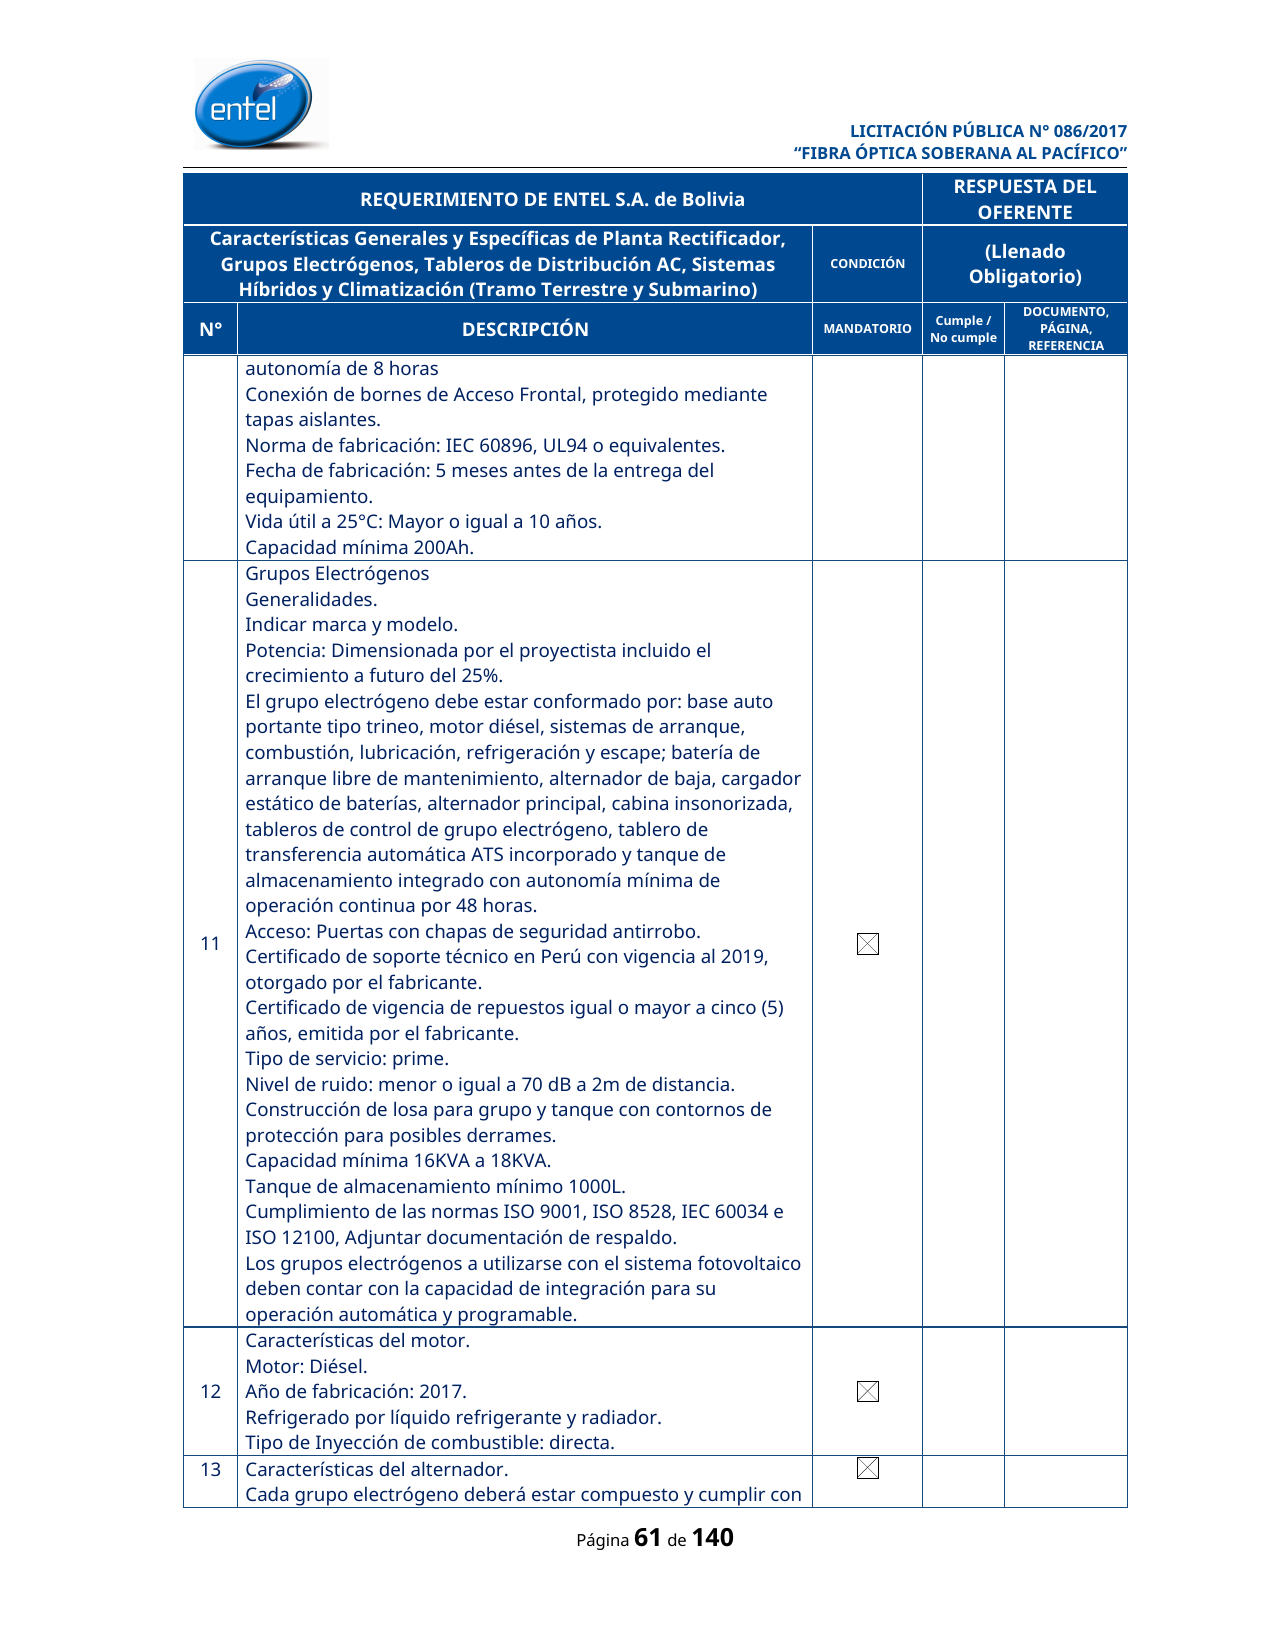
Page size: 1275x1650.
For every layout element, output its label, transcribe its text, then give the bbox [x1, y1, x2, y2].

table_cell [1005, 356, 1127, 560]
table_cell Características Generales y Específicas de Planta Rectificador, Grupos Electrógenos, Tableros de Distribución AC, Sistemas Híbridos y Climatización (Tramo Terrestre y Submarino) [184, 226, 812, 302]
table_cell DOCUMENTO, PÁGINA, REFERENCIA [1005, 303, 1127, 354]
table_cell N° [184, 303, 237, 354]
table_cell 12 [184, 1328, 237, 1455]
table_cell [813, 1456, 922, 1507]
table_cell CONDICIÓN [813, 226, 922, 302]
table_cell [813, 1328, 922, 1455]
table_cell 11 [184, 561, 237, 1326]
table_cell [923, 356, 1004, 560]
table_cell [923, 561, 1004, 1326]
table_cell MANDATORIO [813, 303, 922, 354]
table_cell [1005, 1456, 1127, 1507]
table_cell Características del motor. Motor: Diésel. Año de fabricación: 2017. Refrigerado por líquido refrigerante y radiador. Tipo de Inyección de combustible: directa. [238, 1328, 812, 1455]
table_cell [813, 356, 922, 560]
table_cell [813, 561, 922, 1326]
table_cell 13 [184, 1456, 237, 1507]
table_cell (Llenado Obligatorio) [923, 226, 1127, 302]
table_cell [1005, 561, 1127, 1326]
table_cell [923, 1328, 1004, 1455]
table_cell Cumple / No cumple [923, 303, 1004, 354]
table_cell [923, 1456, 1004, 1507]
table_cell DESCRIPCIÓN [238, 303, 812, 354]
table_header RESPUESTA DEL OFERENTE [923, 174, 1127, 224]
picture [194, 58, 330, 150]
table_header REQUERIMIENTO DE ENTEL S.A. de Bolivia [184, 174, 922, 224]
table_cell 10 [184, 356, 237, 560]
table_cell [1005, 1328, 1127, 1455]
table_cell Grupos Electrógenos Generalidades. Indicar marca y modelo. Potencia: Dimensionada por el proyectista incluido el crecimiento a futuro del 25%. El grupo electrógeno debe estar conformado por: base auto portante tipo trineo, motor diésel, sistemas de arranque, combustión, lubricación, refrigeración y escape; batería de arranque libre de mantenimiento, alternador de baja, cargador estático de baterías, alternador principal, cabina insonorizada, tableros de control de grupo electrógeno, tablero de transferencia automática ATS incorporado y tanque de almacenamiento integrado con autonomía mínima de operación continua por 48 horas. Acceso: Puertas con chapas de seguridad antirrobo. Certificado de soporte técnico en Perú con vigencia al 2019, otorgado por el fabricante. Certificado de vigencia de repuestos igual o mayor a cinco (5) años, emitida por el fabricante. Tipo de servicio: prime. Nivel de ruido: menor o igual a 70 dB a 2m de distancia. Construcción de losa para grupo y tanque con contornos de protección para posibles derrames. Capacidad mínima 16KVA a 18KVA. Tanque de almacenamiento mínimo 1000L. Cumplimiento de las normas ISO 9001, ISO 8528, IEC 60034 e ISO 12100, Adjuntar documentación de respaldo. Los grupos electrógenos a utilizarse con el sistema fotovoltaico deben contar con la capacidad de integración para su operación automática y programable. [238, 561, 812, 1326]
